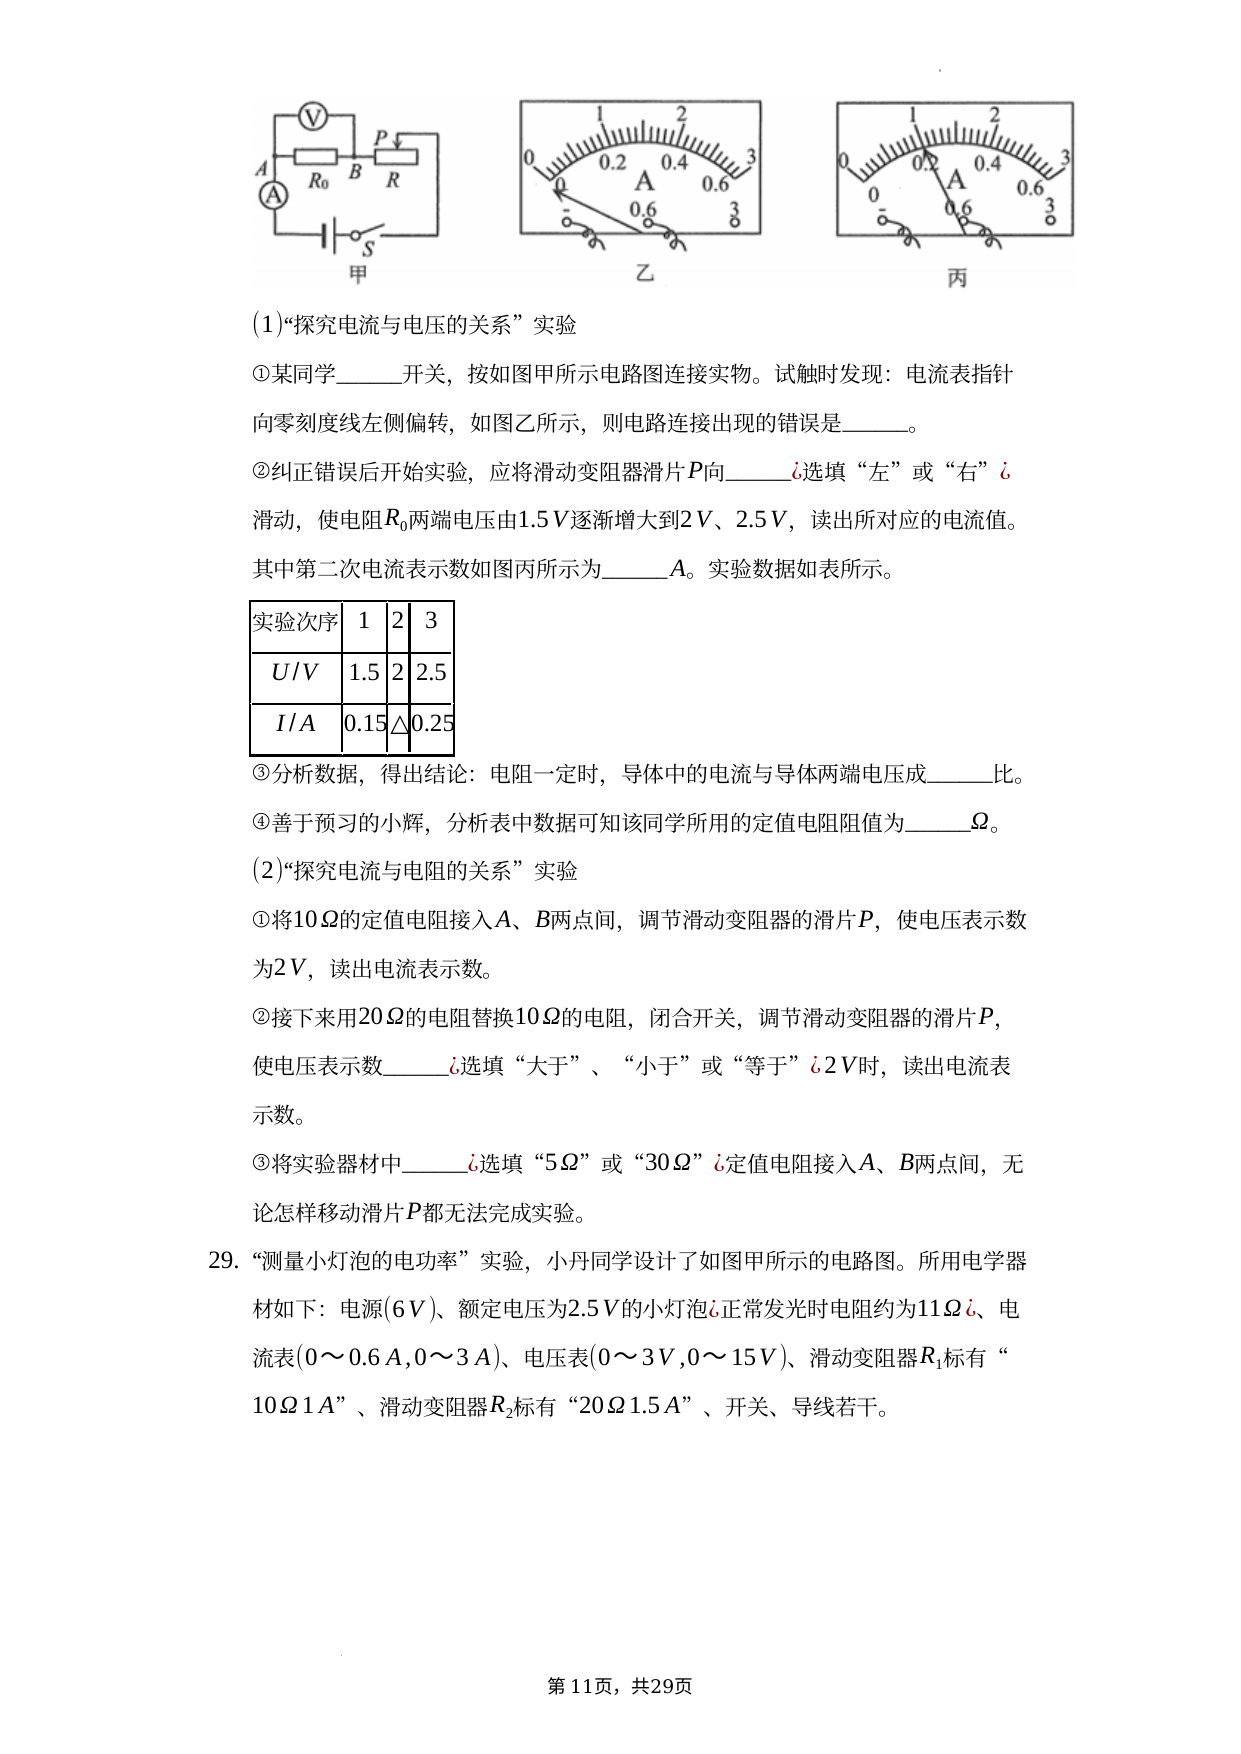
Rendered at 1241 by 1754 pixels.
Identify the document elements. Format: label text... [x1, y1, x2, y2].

table_header [409, 602, 453, 652]
table_cell [388, 654, 408, 703]
table_cell [343, 654, 386, 703]
table_cell [251, 653, 341, 703]
table_header [342, 602, 387, 652]
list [208, 1243, 1032, 1422]
table_cell [411, 652, 453, 703]
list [208, 97, 1032, 584]
table_cell [342, 705, 387, 754]
table_header 实验次序 [251, 602, 342, 652]
table_cell [409, 703, 453, 754]
picture [251, 96, 1077, 291]
text 分析数据，得出结论：电阻一定时，导体中的电流与导体两端电压成______比。 善于预习的小辉，分析表中数据可知该同学所用的定值电阻阻值为______。 “探究电流与电阻的关系”实验 将的定值电阻接入、两点间，调节滑动变阻器的滑片，使电压表示数为，读出电流表示数。 接下来用的电阻替换的电阻，闭合开关，调节滑动变阻器的滑片，使电压表示数______选填“大于”、“小于”或“等于”时，读出电流表示数。 将实验器材中______选填“”或“”定值电阻接入、两点间，无论怎样移动滑片都无法完成实验。 [252, 756, 1032, 1228]
table_cell [387, 705, 409, 754]
table_header [387, 602, 409, 652]
table_cell [251, 705, 342, 754]
